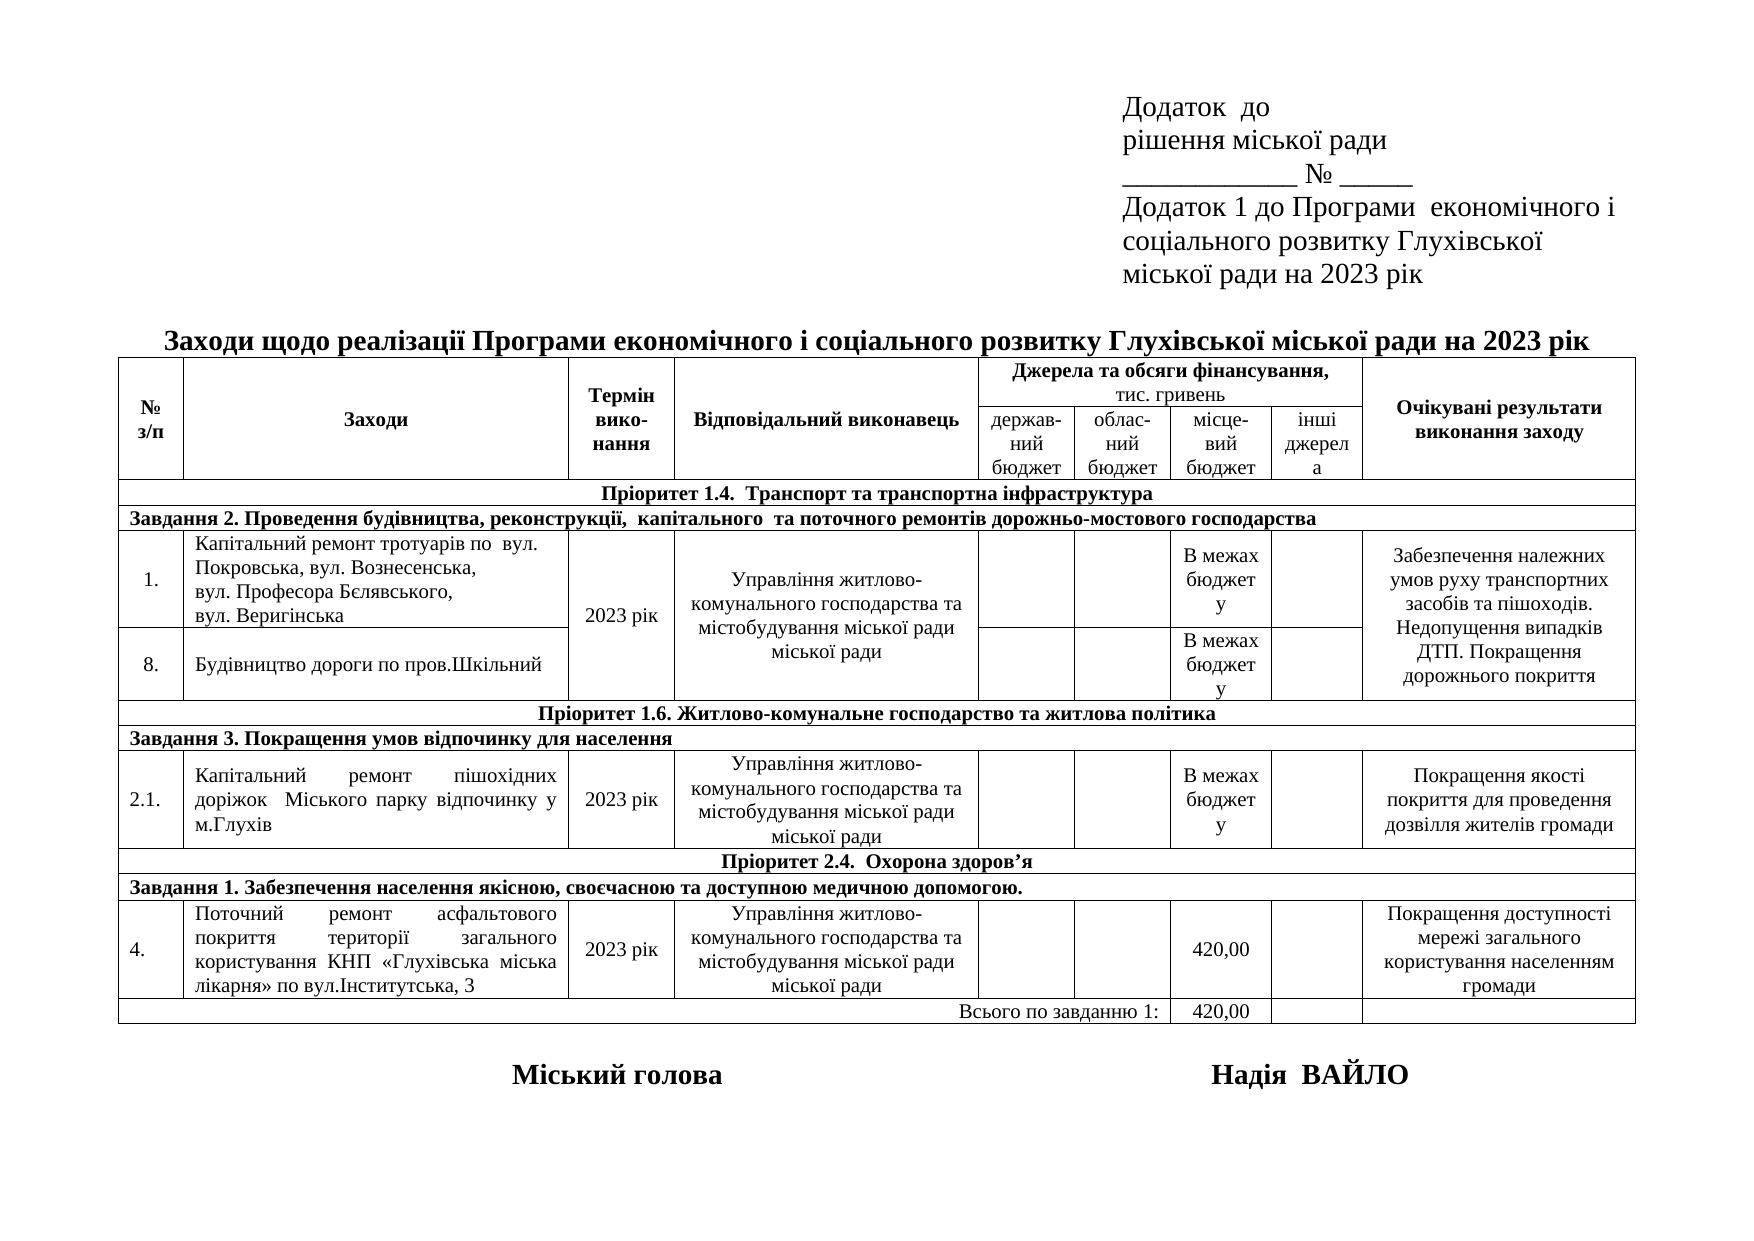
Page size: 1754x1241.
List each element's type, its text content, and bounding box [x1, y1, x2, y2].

text ____________ № _____ [118, 156, 1636, 189]
table_cell [1075, 751, 1170, 848]
table_cell 2.1. [119, 751, 183, 848]
table_cell держав-ний бюджет [979, 407, 1074, 479]
text міської ради на 2023 рік [118, 256, 1636, 290]
table_cell Капітальний ремонт тротуарів по вул. Покровська, вул. Вознесенська, вул. Професора Бєлявського, вул. Веригінська [184, 531, 568, 627]
table_cell [1272, 531, 1362, 627]
table_header Очікувані результати виконання заходу [1363, 358, 1635, 479]
table_cell Управління житлово-комунального господарства та містобудування міської ради міської ради [675, 531, 978, 700]
table_cell Поточний ремонт асфальтового покриття території загального користування КНП «Глухівська міська лікарня» по вул.Інститутська, 3 [184, 901, 568, 997]
table_cell Всього по завданню 1: [119, 999, 1170, 1023]
table_cell 2023 рік [569, 901, 674, 997]
table_header Термін вико- нання [569, 358, 674, 479]
text Міський голова Надія ВАЙЛО [118, 1057, 1636, 1091]
table_cell облас-ний бюджет [1075, 407, 1170, 479]
table_cell Пріоритет 2.4. Охорона здоров’я [119, 849, 1635, 873]
table_cell [1272, 901, 1362, 997]
table_cell В межах бюджету [1171, 628, 1271, 700]
table_cell 420,00 [1171, 999, 1271, 1023]
table_cell В межах бюджету [1171, 531, 1271, 627]
table_cell Пріоритет 1.6. Житлово-комунальне господарство та житлова політика [119, 701, 1635, 725]
table_cell Пріоритет 1.4. Транспорт та транспортна інфраструктура [119, 480, 1635, 504]
table_cell [1075, 901, 1170, 997]
table_cell [979, 751, 1074, 848]
text соціального розвитку Глухівської [118, 223, 1636, 256]
table_cell 4. [119, 901, 183, 997]
table_cell [1075, 531, 1170, 627]
table_cell [1272, 751, 1362, 848]
text Додаток до [118, 89, 1636, 122]
text Додаток 1 до Програми економічного і [118, 189, 1636, 223]
table_cell [979, 901, 1074, 997]
table_cell Управління житлово-комунального господарства та містобудування міської ради міської ради [675, 751, 978, 848]
table_cell Завдання 3. Покращення умов відпочинку для населення [119, 726, 1635, 750]
table_cell Покращення якості покриття для проведення дозвілля жителів громади [1363, 751, 1635, 848]
table_cell [1075, 628, 1170, 700]
table_cell 2023 рік [569, 531, 674, 700]
table_cell Покращення доступності мережі загального користування населенням громади [1363, 901, 1635, 997]
text рішення міської ради [118, 122, 1636, 156]
table_cell Капітальний ремонт пішохідних доріжок Міського парку відпочинку у м.Глухів [184, 751, 568, 848]
table_cell 2023 рік [569, 751, 674, 848]
table_cell 420,00 [1171, 901, 1271, 997]
table_cell [979, 628, 1074, 700]
table_cell Забезпечення належних умов руху транспортних засобів та пішоходів. Недопущення випадків ДТП. Покращення дорожнього покриття [1363, 531, 1635, 700]
table_cell [1272, 999, 1362, 1023]
table_cell [1363, 999, 1635, 1023]
table_cell інші джерела [1272, 407, 1362, 479]
table_cell Завдання 1. Забезпечення населення якісною, своєчасною та доступною медичною допомогою. [119, 874, 1635, 900]
table_cell [1272, 628, 1362, 700]
table_cell Управління житлово-комунального господарства та містобудування міської ради міської ради [675, 901, 978, 997]
table_header № з/п [119, 358, 183, 479]
table_cell Завдання 2. Проведення будівництва, реконструкції, капітального та поточного ремонтів дорожньо-мостового господарства [119, 506, 1635, 529]
table_cell [979, 531, 1074, 627]
table_header Заходи [184, 358, 568, 479]
table_header Відповідальний виконавець [675, 358, 978, 479]
table_cell В межах бюджету [1171, 751, 1271, 848]
table_cell 1. [119, 531, 183, 627]
table_cell місце-вий бюджет [1171, 407, 1271, 479]
table_cell Будівництво дороги по пров.Шкільний [184, 628, 568, 700]
table_cell 8. [119, 628, 183, 700]
table_header Джерела та обсяги фінансування, тис. гривень [979, 358, 1362, 406]
text Заходи щодо реалізації Програми економічного і соціального розвитку Глухівської міської ради на 2023 рік [118, 323, 1636, 357]
